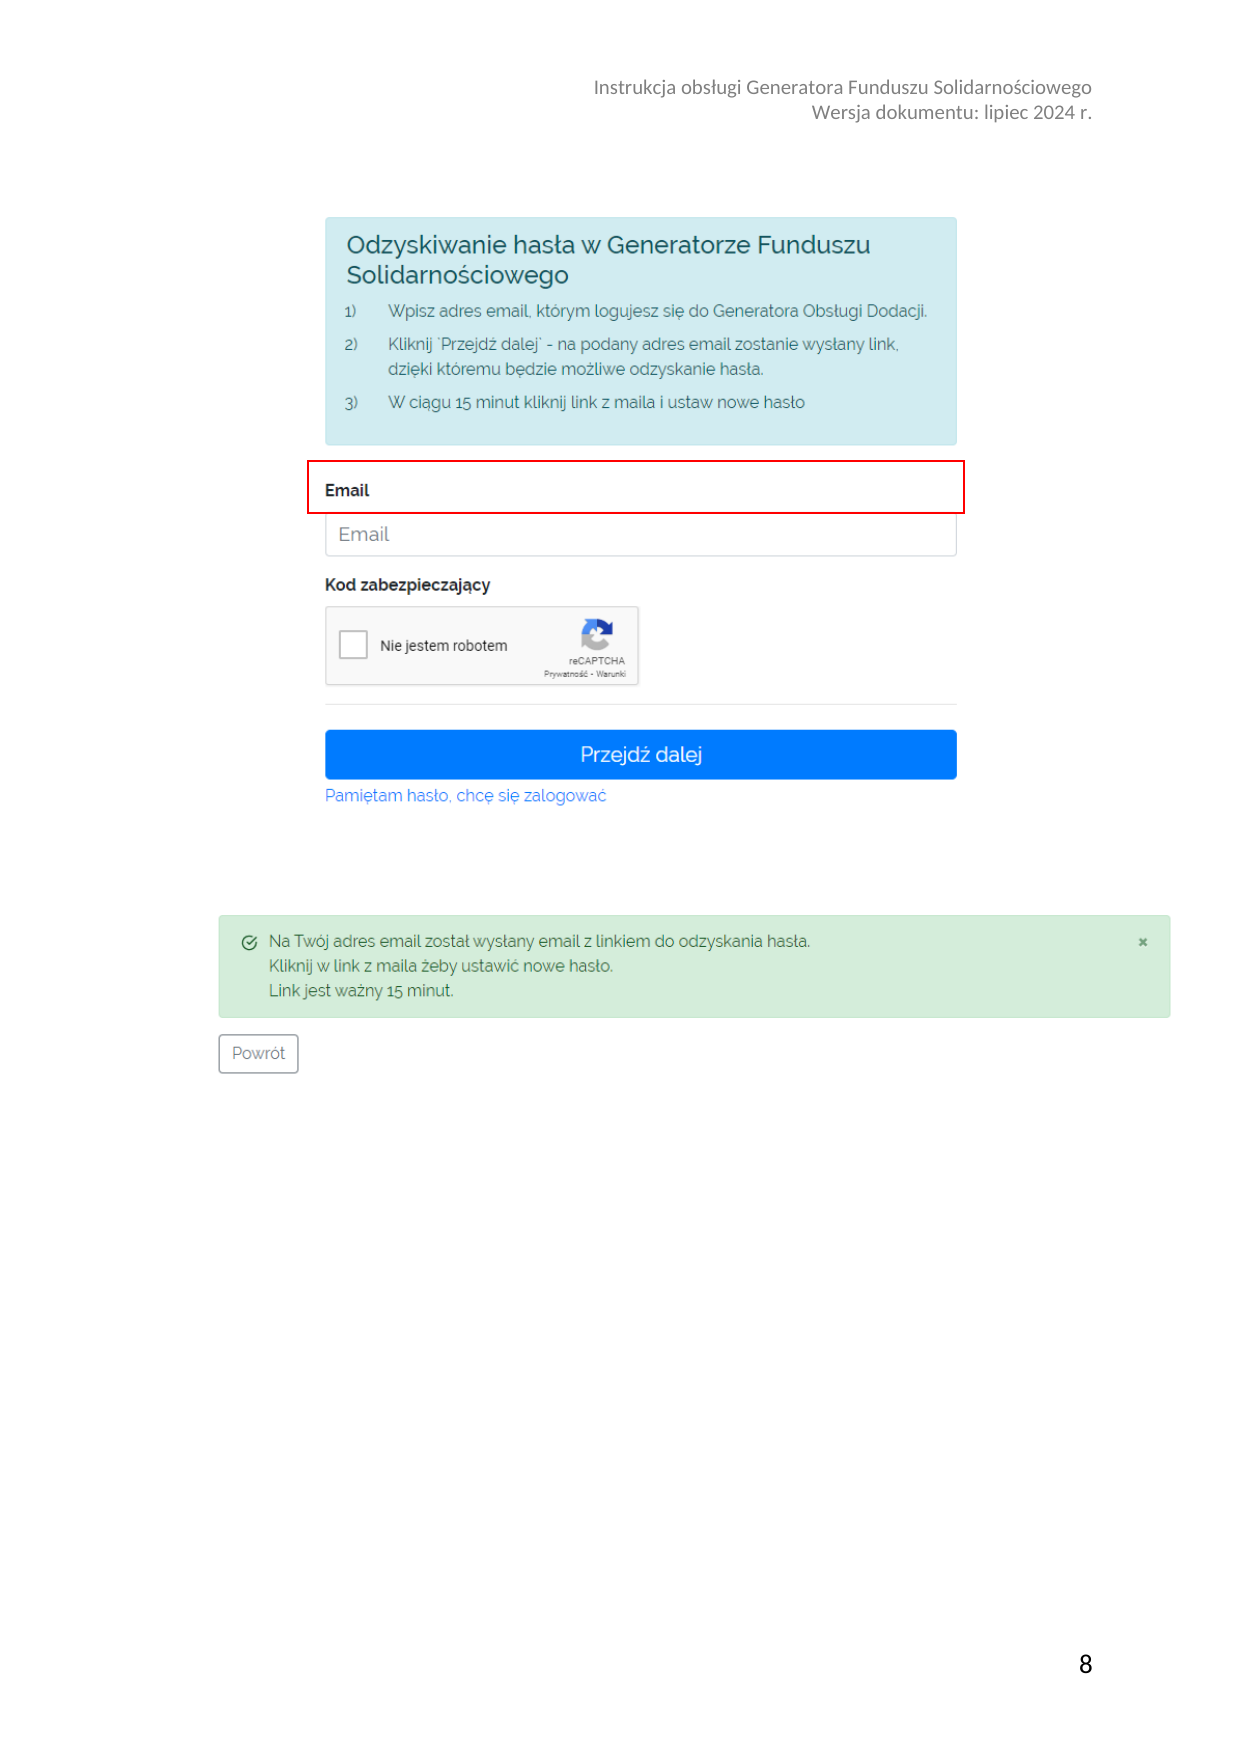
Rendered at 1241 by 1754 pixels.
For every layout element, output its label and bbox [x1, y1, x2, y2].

picture [147, 157, 1072, 847]
picture [147, 875, 1193, 1093]
